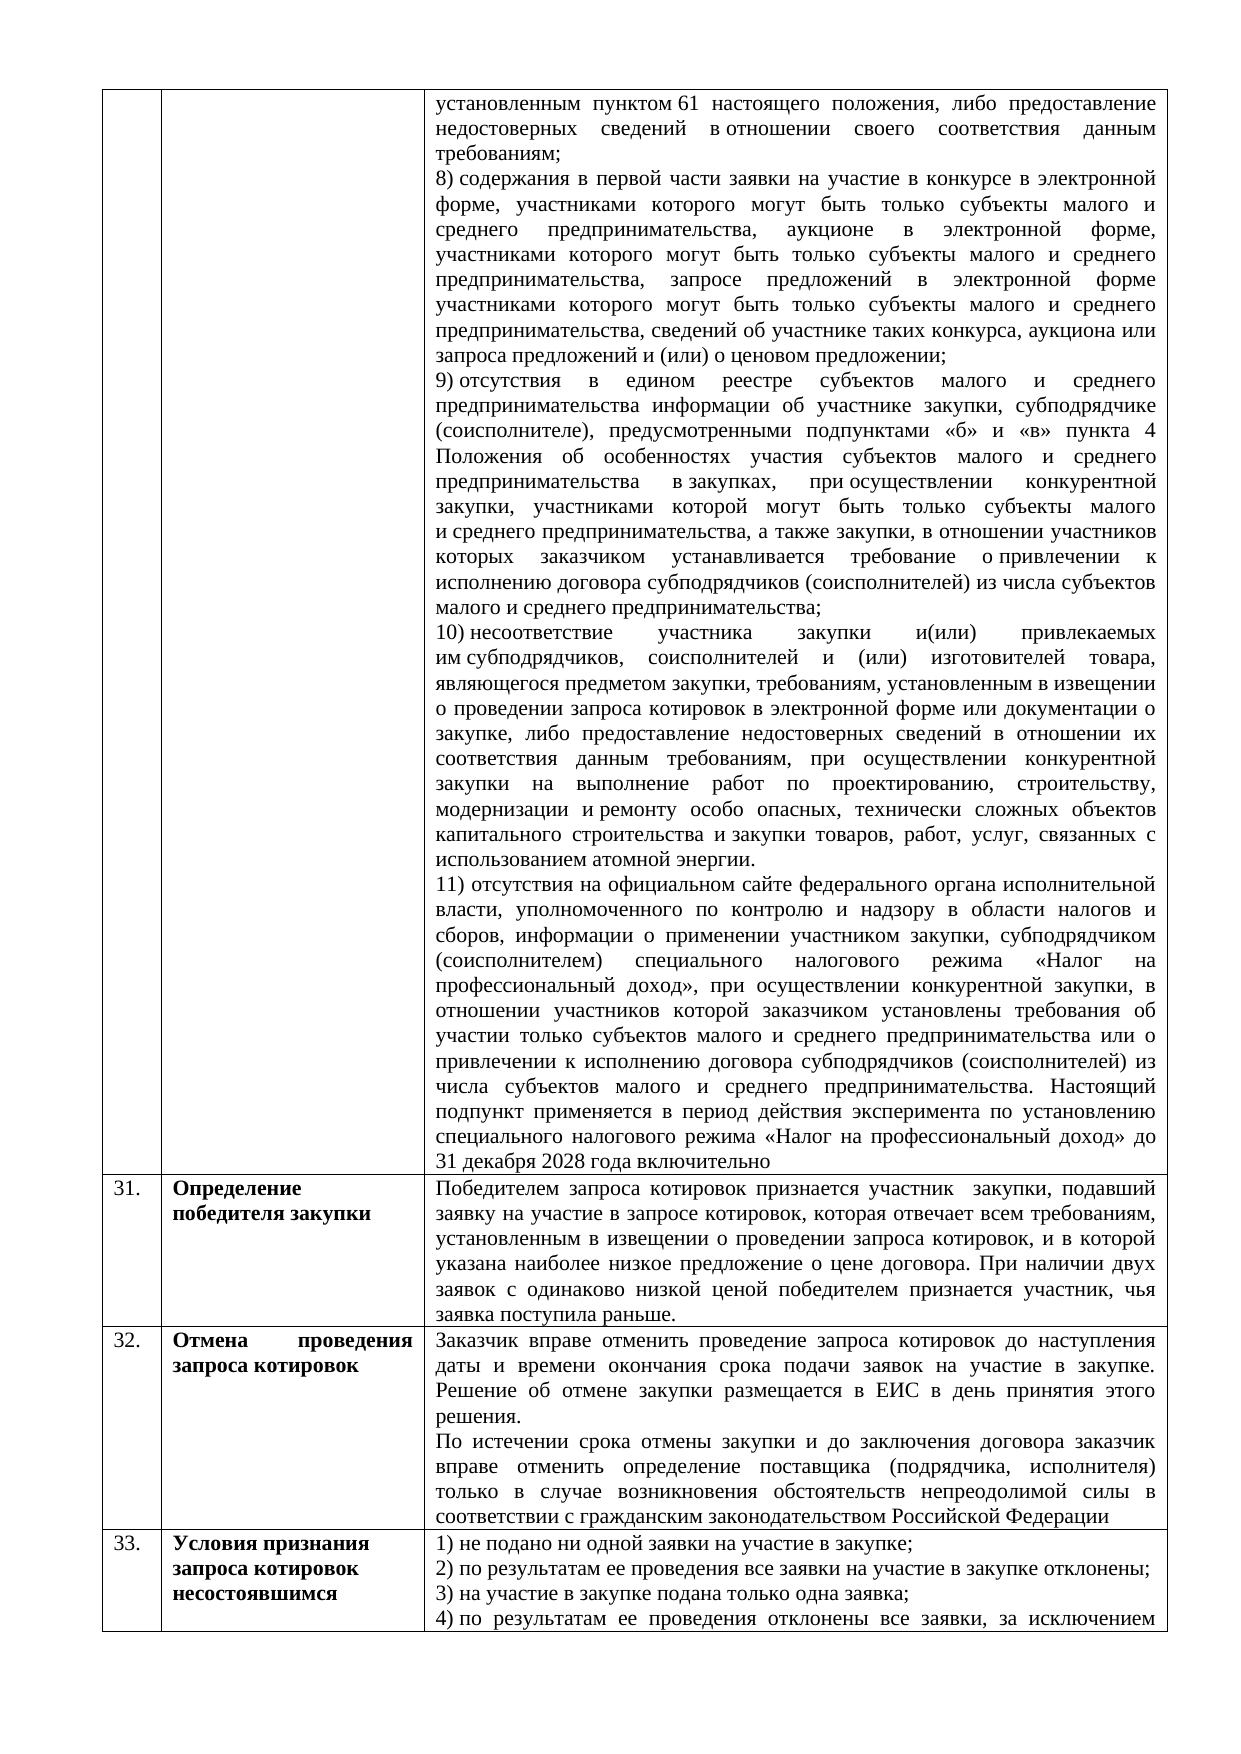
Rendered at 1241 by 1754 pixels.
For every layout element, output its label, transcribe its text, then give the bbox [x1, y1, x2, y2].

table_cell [162, 1530, 424, 1631]
table_cell Победителем запроса котировок признается участник закупки, подавший заявку на участие в запросе котировок, которая отвечает всем требованиям, установленным в извещении о проведении запроса котировок, и в которой указана наиболее низкое предложение о цене договора. При наличии двух заявок с одинаково низкой ценой победителем признается участник, чья заявка поступила раньше. [425, 1175, 1167, 1326]
table_cell [103, 90, 161, 1174]
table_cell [425, 1530, 1167, 1631]
table_cell [103, 1327, 161, 1529]
table_cell [103, 1530, 161, 1631]
table_cell Определение победителя закупки [162, 1175, 424, 1326]
table_cell Заказчик вправе отменить проведение запроса котировок до наступления даты и времени окончания срока подачи заявок на участие в закупке. Решение об отмене закупки размещается в ЕИС в день принятия этого решения. По истечении срока отмены закупки и до заключения договора заказчик вправе отменить определение поставщика (подрядчика, исполнителя) только в случае возникновения обстоятельств непреодолимой силы в соответствии с гражданским законодательством Российской Федерации [425, 1327, 1167, 1529]
table_cell Отмена проведения запроса котировок [162, 1327, 424, 1529]
table_cell [103, 1175, 161, 1326]
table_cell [162, 90, 424, 1174]
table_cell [425, 90, 1167, 1174]
